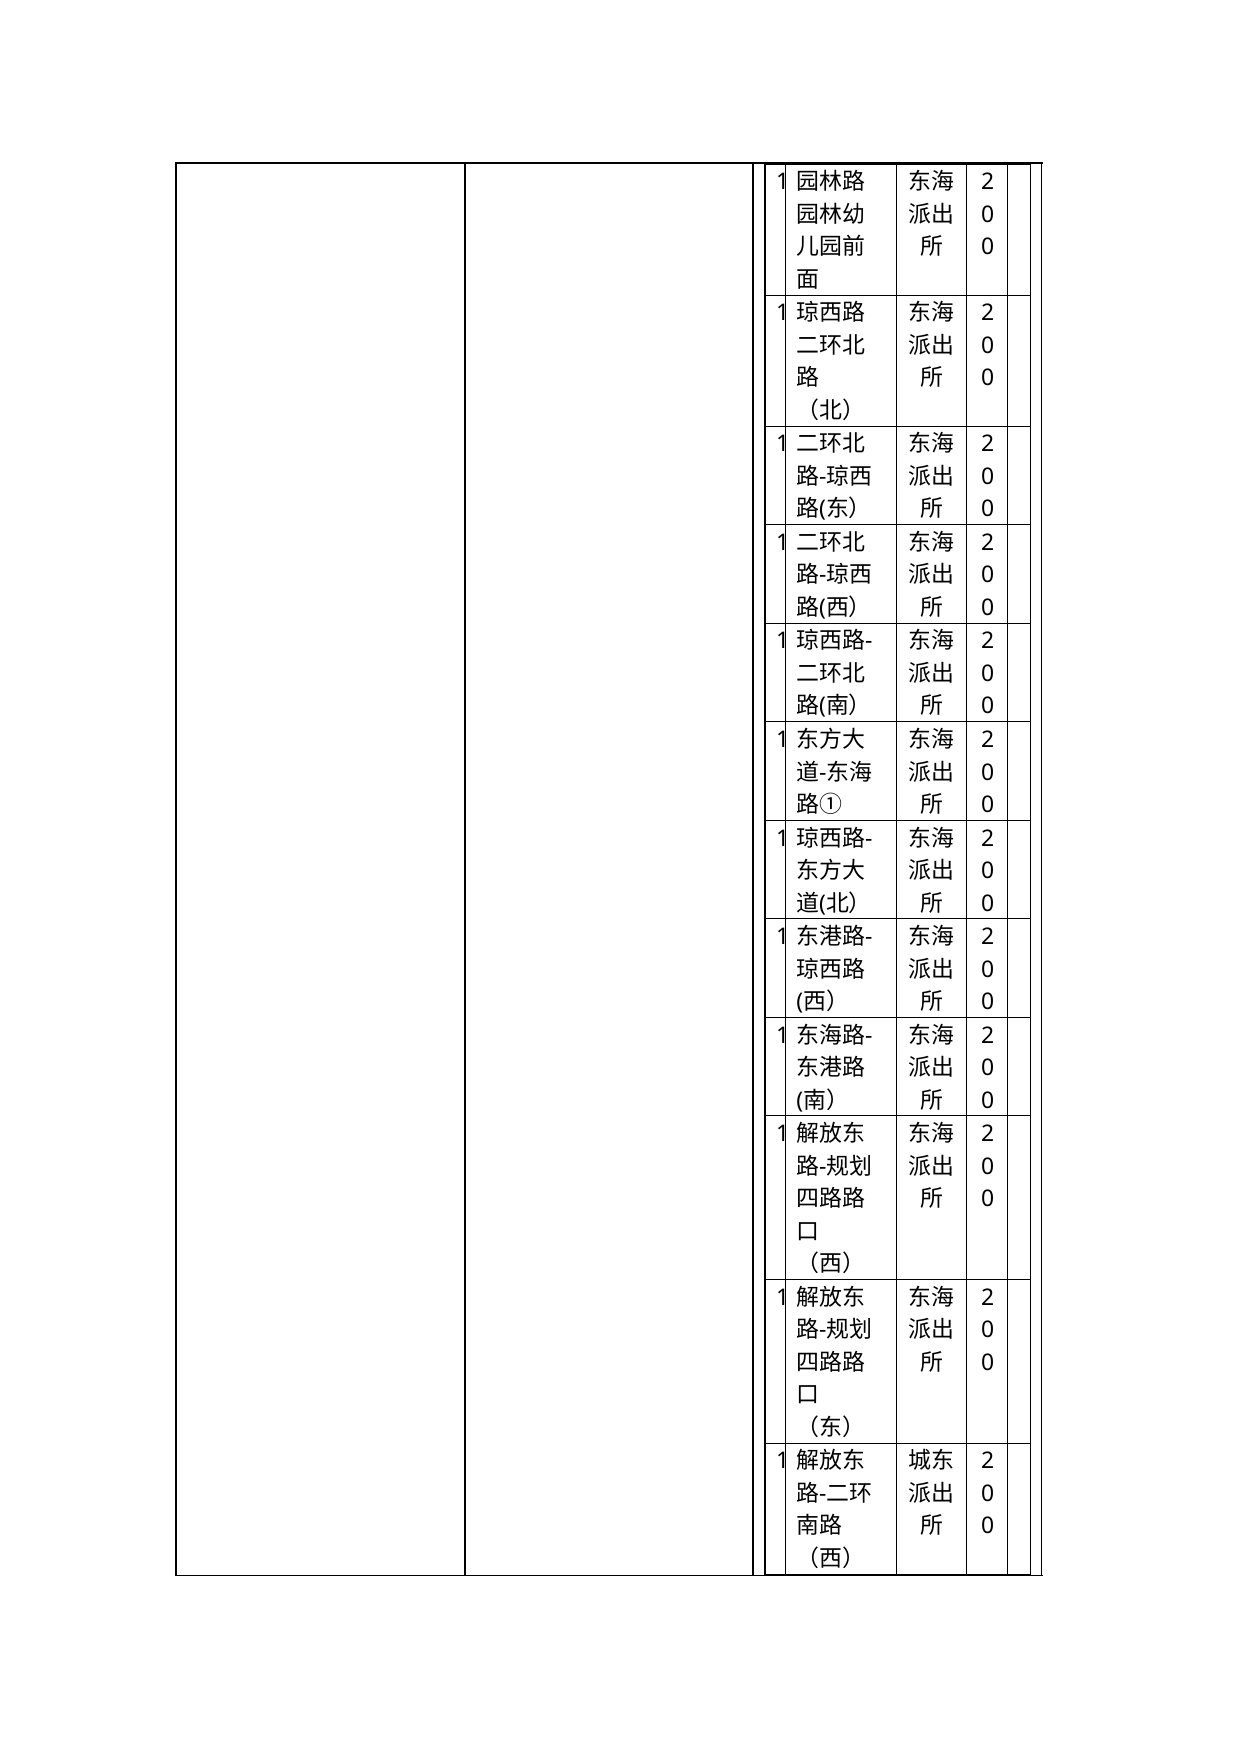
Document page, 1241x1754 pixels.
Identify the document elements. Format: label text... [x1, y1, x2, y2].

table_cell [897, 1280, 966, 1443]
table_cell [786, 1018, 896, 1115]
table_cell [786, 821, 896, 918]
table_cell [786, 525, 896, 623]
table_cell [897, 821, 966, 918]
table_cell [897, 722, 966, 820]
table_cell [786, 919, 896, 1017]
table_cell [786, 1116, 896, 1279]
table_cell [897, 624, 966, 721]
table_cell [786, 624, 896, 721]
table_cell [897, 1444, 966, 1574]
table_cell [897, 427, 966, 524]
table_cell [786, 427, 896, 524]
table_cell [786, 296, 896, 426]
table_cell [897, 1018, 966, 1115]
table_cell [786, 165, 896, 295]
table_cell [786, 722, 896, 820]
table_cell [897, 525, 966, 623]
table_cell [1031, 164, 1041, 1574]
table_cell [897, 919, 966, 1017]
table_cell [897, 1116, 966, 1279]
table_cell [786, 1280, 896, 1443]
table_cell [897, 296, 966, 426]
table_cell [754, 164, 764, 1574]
table_cell ★ [466, 164, 752, 1574]
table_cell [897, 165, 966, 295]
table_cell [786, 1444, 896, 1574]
table_cell 1 [177, 164, 464, 1574]
